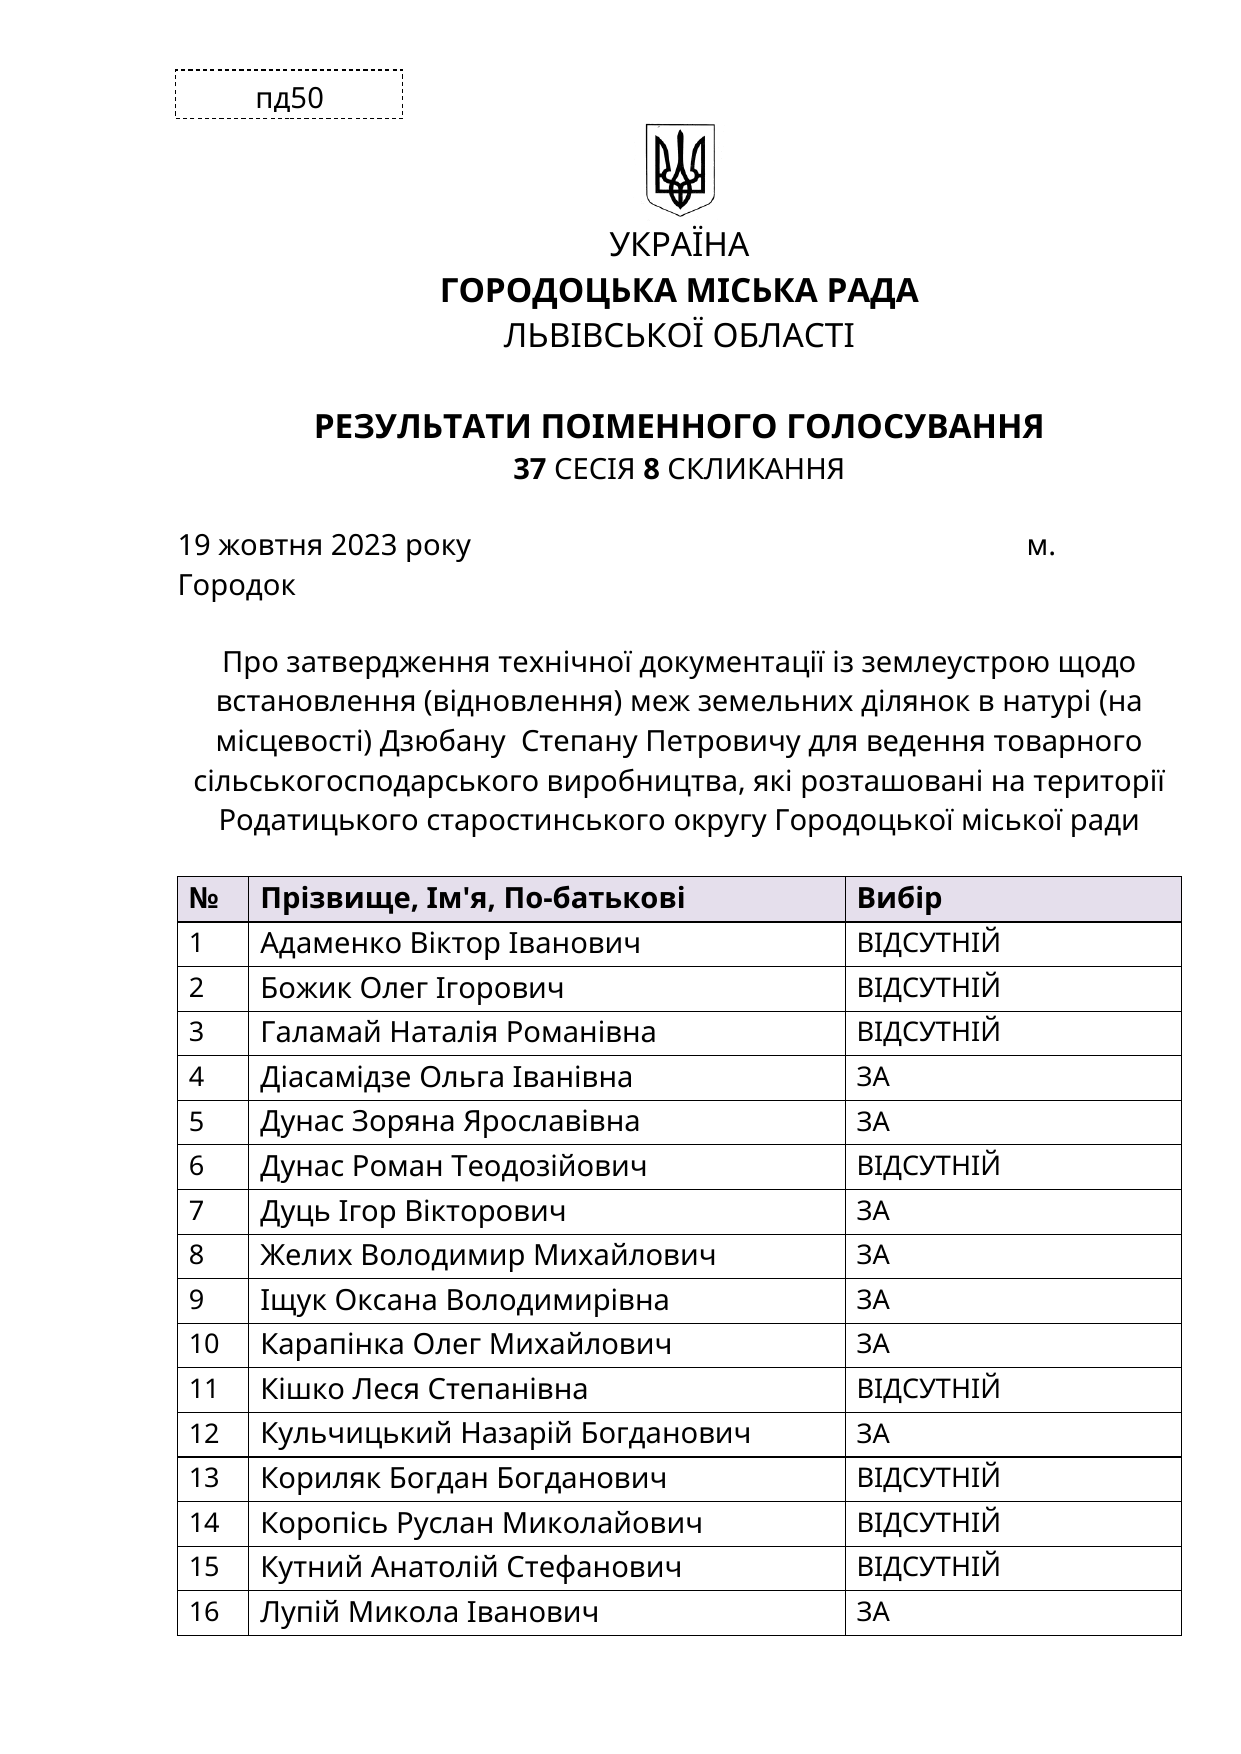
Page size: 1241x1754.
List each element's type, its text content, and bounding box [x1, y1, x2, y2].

table_cell 2 [178, 967, 248, 1011]
table_cell Кульчицький Назарій Богданович [249, 1413, 845, 1456]
table_cell Кішко Леся Степанівна [249, 1368, 845, 1412]
table_cell 1 [178, 923, 248, 966]
table_cell 13 [178, 1458, 248, 1501]
table_cell Лупій Микола Іванович [249, 1591, 845, 1635]
table_cell Дунас Зоряна Ярославівна [249, 1101, 845, 1144]
table_cell ЗА [846, 1235, 1181, 1278]
text Про затвердження технічної документації із землеустрою щодо встановлення (відновлення) меж земельних ділянок в натурі (на місцевості) Дзюбану Степану Петровичу для ведення товарного сільськогосподарського виробництва, які розташовані на території Родатицького старостинського округу Городоцької міської ради [177, 641, 1181, 839]
table_cell Кориляк Богдан Богданович [249, 1458, 845, 1501]
table_cell ЗА [846, 1413, 1181, 1456]
table_cell ВІДСУТНІЙ [846, 923, 1181, 966]
table_cell Желих Володимир Михайлович [249, 1235, 845, 1278]
table_cell Дунас Роман Теодозійович [249, 1145, 845, 1189]
table_cell Дуць Ігор Вікторович [249, 1190, 845, 1233]
table_header Вибір [846, 877, 1181, 921]
table_cell Коропісь Руслан Миколайович [249, 1502, 845, 1546]
table_cell ЗА [846, 1591, 1181, 1635]
table_cell 11 [178, 1368, 248, 1412]
table_cell ВІДСУТНІЙ [846, 1502, 1181, 1546]
table_cell Адаменко Віктор Іванович [249, 923, 845, 966]
table_cell ВІДСУТНІЙ [846, 1458, 1181, 1501]
picture [633, 118, 726, 221]
table_cell 9 [178, 1279, 248, 1323]
table_cell Галамай Наталія Романівна [249, 1012, 845, 1055]
table_cell ВІДСУТНІЙ [846, 1145, 1181, 1189]
table_cell ВІДСУТНІЙ [846, 967, 1181, 1011]
text 37 СЕСІЯ 8 СКЛИКАННЯ [177, 448, 1181, 488]
table_cell ЗА [846, 1101, 1181, 1144]
table_cell Божик Олег Ігорович [249, 967, 845, 1011]
table_cell 14 [178, 1502, 248, 1546]
table_cell 7 [178, 1190, 248, 1233]
table_header № [178, 877, 248, 921]
table_cell 3 [178, 1012, 248, 1055]
text 19 жовтня 2023 року м. Городок [177, 525, 1181, 604]
table_cell ВІДСУТНІЙ [846, 1547, 1181, 1590]
text РЕЗУЛЬТАТИ ПОІМЕННОГО ГОЛОСУВАННЯ [177, 403, 1181, 448]
table_cell Іщук Оксана Володимирівна [249, 1279, 845, 1323]
table_cell ЗА [846, 1190, 1181, 1233]
table_cell ВІДСУТНІЙ [846, 1368, 1181, 1412]
text ЛЬВІВСЬКОЇ ОБЛАСТІ [177, 312, 1181, 357]
table_cell 5 [178, 1101, 248, 1144]
table_cell Карапінка Олег Михайлович [249, 1324, 845, 1367]
table_header Прізвище, Ім'я, По-батькові [249, 877, 845, 921]
table_cell ВІДСУТНІЙ [846, 1012, 1181, 1055]
table_cell ЗА [846, 1056, 1181, 1100]
table_cell Діасамідзе Ольга Іванівна [249, 1056, 845, 1100]
table_cell 6 [178, 1145, 248, 1189]
table_cell 8 [178, 1235, 248, 1278]
table_cell 15 [178, 1547, 248, 1590]
table_cell 12 [178, 1413, 248, 1456]
table_cell 10 [178, 1324, 248, 1367]
table_cell 4 [178, 1056, 248, 1100]
table_cell Кутний Анатолій Стефанович [249, 1547, 845, 1590]
text ГОРОДОЦЬКА МІСЬКА РАДА [177, 266, 1181, 312]
text УКРАЇНА [177, 221, 1181, 266]
table_cell ЗА [846, 1279, 1181, 1323]
table_cell ЗА [846, 1324, 1181, 1367]
table_cell 16 [178, 1591, 248, 1635]
